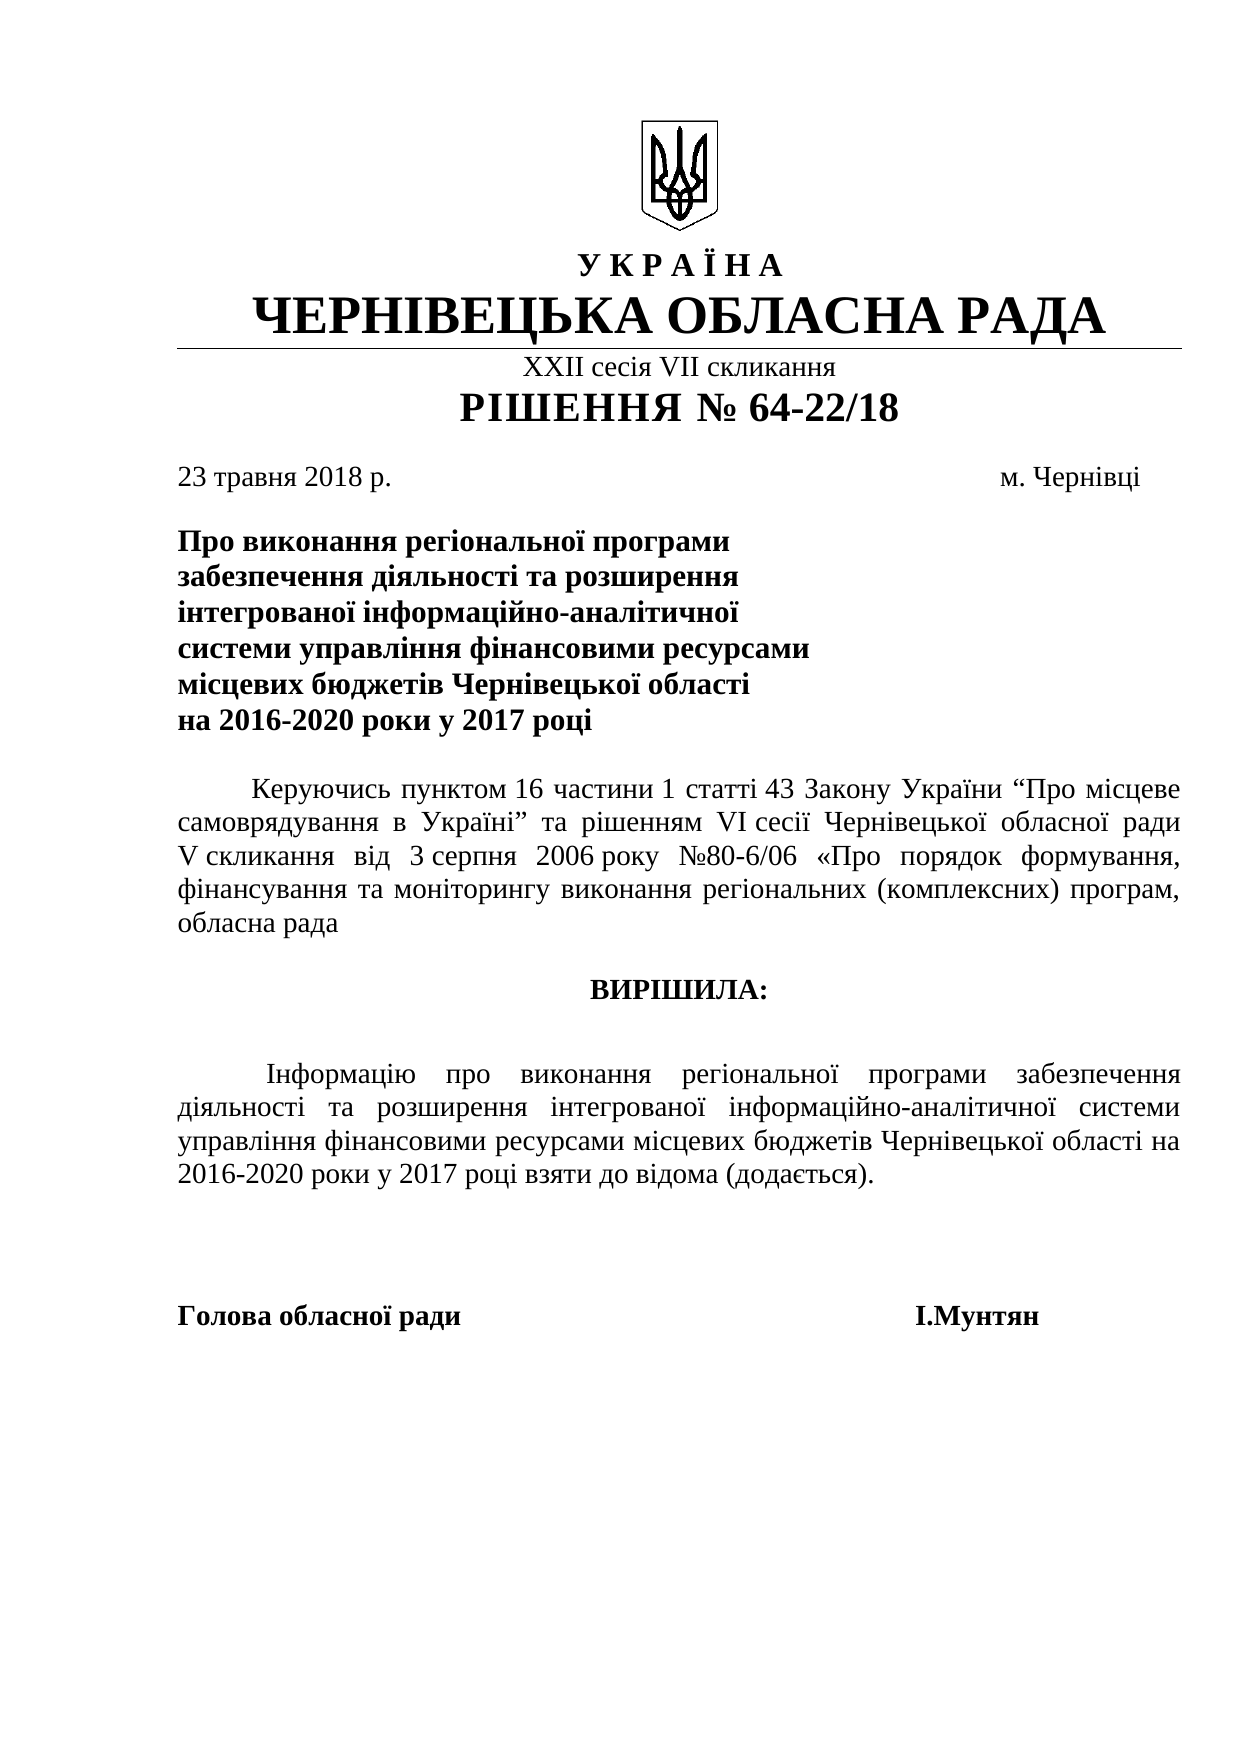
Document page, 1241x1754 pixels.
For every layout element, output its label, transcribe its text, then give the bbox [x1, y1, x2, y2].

text системи управління фінансовими ресурсами [177, 629, 1181, 666]
picture [639, 118, 720, 234]
text ВИРІШИЛА: [177, 972, 1181, 1006]
subtitle ЧЕРНІВЕЦЬКА ОБЛАСНА РАДА [177, 283, 1182, 348]
text місцевих бюджетів Чернівецької області [177, 666, 1181, 701]
text забезпечення діяльності та розширення [177, 558, 1181, 594]
text РІШЕННЯ № 64-22/18 [177, 383, 1181, 431]
text Інформацію про виконання регіональної програми забезпечення діяльності та розширення інтегрованої інформаційно-аналітичної системи управління фінансовими ресурсами місцевих бюджетів Чернівецької області на 2016-2020 роки у 2017 році взяти до відома (додається). [177, 1056, 1181, 1190]
text Про виконання регіональної програми [177, 522, 1181, 558]
subtitle XXІI сесія VII скликання [177, 349, 1181, 383]
text інтегрованої інформаційно-аналітичної [177, 594, 1181, 629]
text У К Р А Ї Н А [177, 233, 1182, 283]
table_header 23 травня 2018 р. [166, 460, 610, 493]
list Голова обласної ради І.Мунтян [177, 1298, 1181, 1332]
table_header м. Чернівці [610, 460, 1152, 493]
text на 2016-2020 роки у 2017 році [177, 701, 1181, 737]
text Керуючись пунктом 16 частини 1 статті 43 Закону України “Про місцеве самоврядування в Україні” та рішенням VІ сесії Чернівецької обласної ради V скликання від 3 серпня 2006 року №80-6/06 «Про порядок формування, фінансування та моніторингу виконання регіональних (комплексних) програм, обласна рада [177, 771, 1181, 939]
